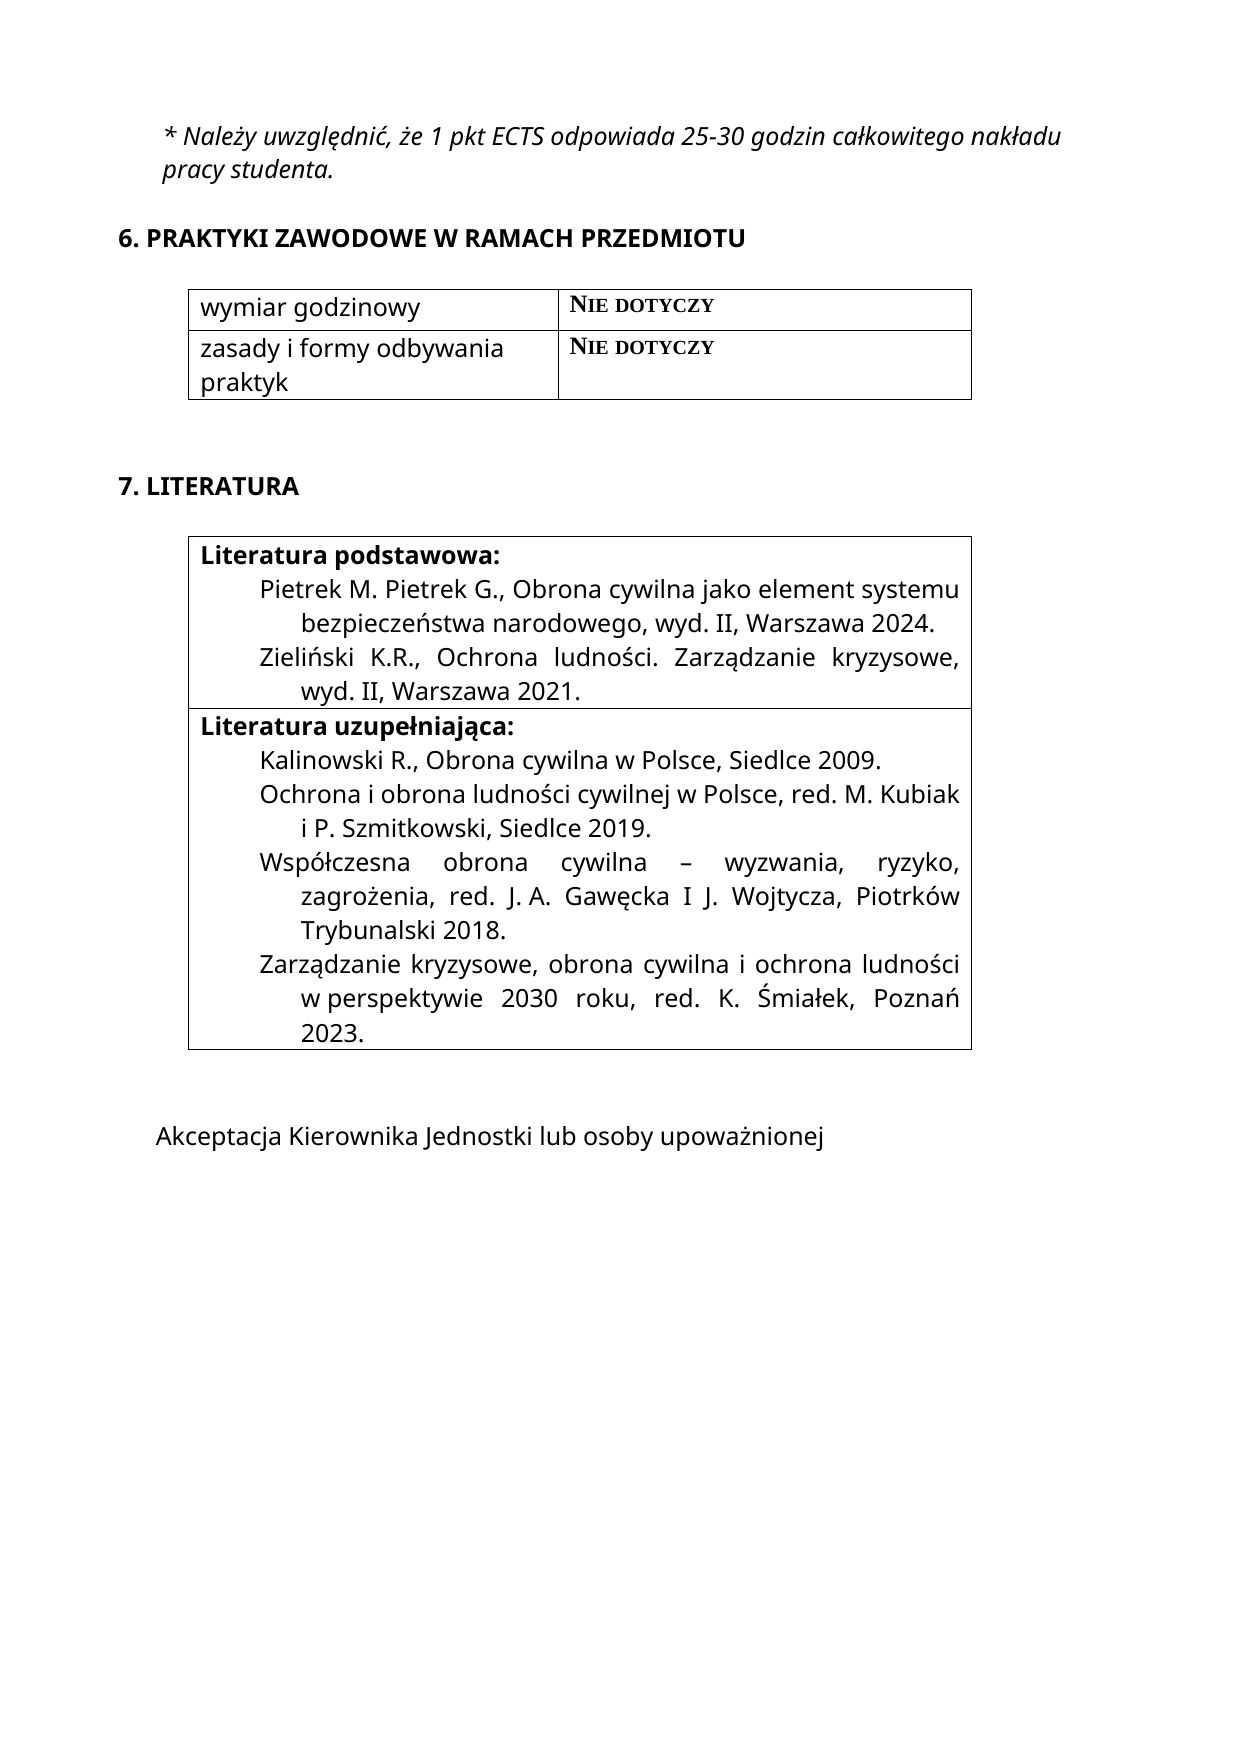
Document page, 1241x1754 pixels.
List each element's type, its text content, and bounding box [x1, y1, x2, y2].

table_cell Nie dotyczy [559, 331, 971, 399]
text * Należy uwzględnić, że 1 pkt ECTS odpowiada 25-30 godzin całkowitego nakładu pracy studenta. [162, 118, 1122, 186]
table_header Literatura podstawowa: Pietrek M. Pietrek G., Obrona cywilna jako element systemu bezpieczeństwa narodowego, wyd. II, Warszawa 2024. Zieliński K.R., Ochrona ludności. Zarządzanie kryzysowe, wyd. II, Warszawa 2021. [189, 537, 971, 708]
text Akceptacja Kierownika Jednostki lub osoby upoważnionej [156, 1118, 1122, 1152]
table_cell zasady i formy odbywania praktyk [189, 331, 558, 399]
table_header Nie dotyczy [559, 290, 971, 330]
text 7. LITERATURA [118, 468, 1122, 502]
text 6. PRAKTYKI ZAWODOWE W RAMACH PRZEDMIOTU [118, 220, 1122, 254]
table_header wymiar godzinowy [189, 290, 558, 330]
table_cell Literatura uzupełniająca: Kalinowski R., Obrona cywilna w Polsce, Siedlce 2009. Ochrona i obrona ludności cywilnej w Polsce, red. M. Kubiak i P. Szmitkowski, Siedlce 2019. Współczesna obrona cywilna – wyzwania, ryzyko, zagrożenia, red. J. A. Gawęcka I J. Wojtycza, Piotrków Trybunalski 2018. Zarządzanie kryzysowe, obrona cywilna i ochrona ludności w perspektywie 2030 roku, red. K. Śmiałek, Poznań 2023. [189, 709, 971, 1049]
